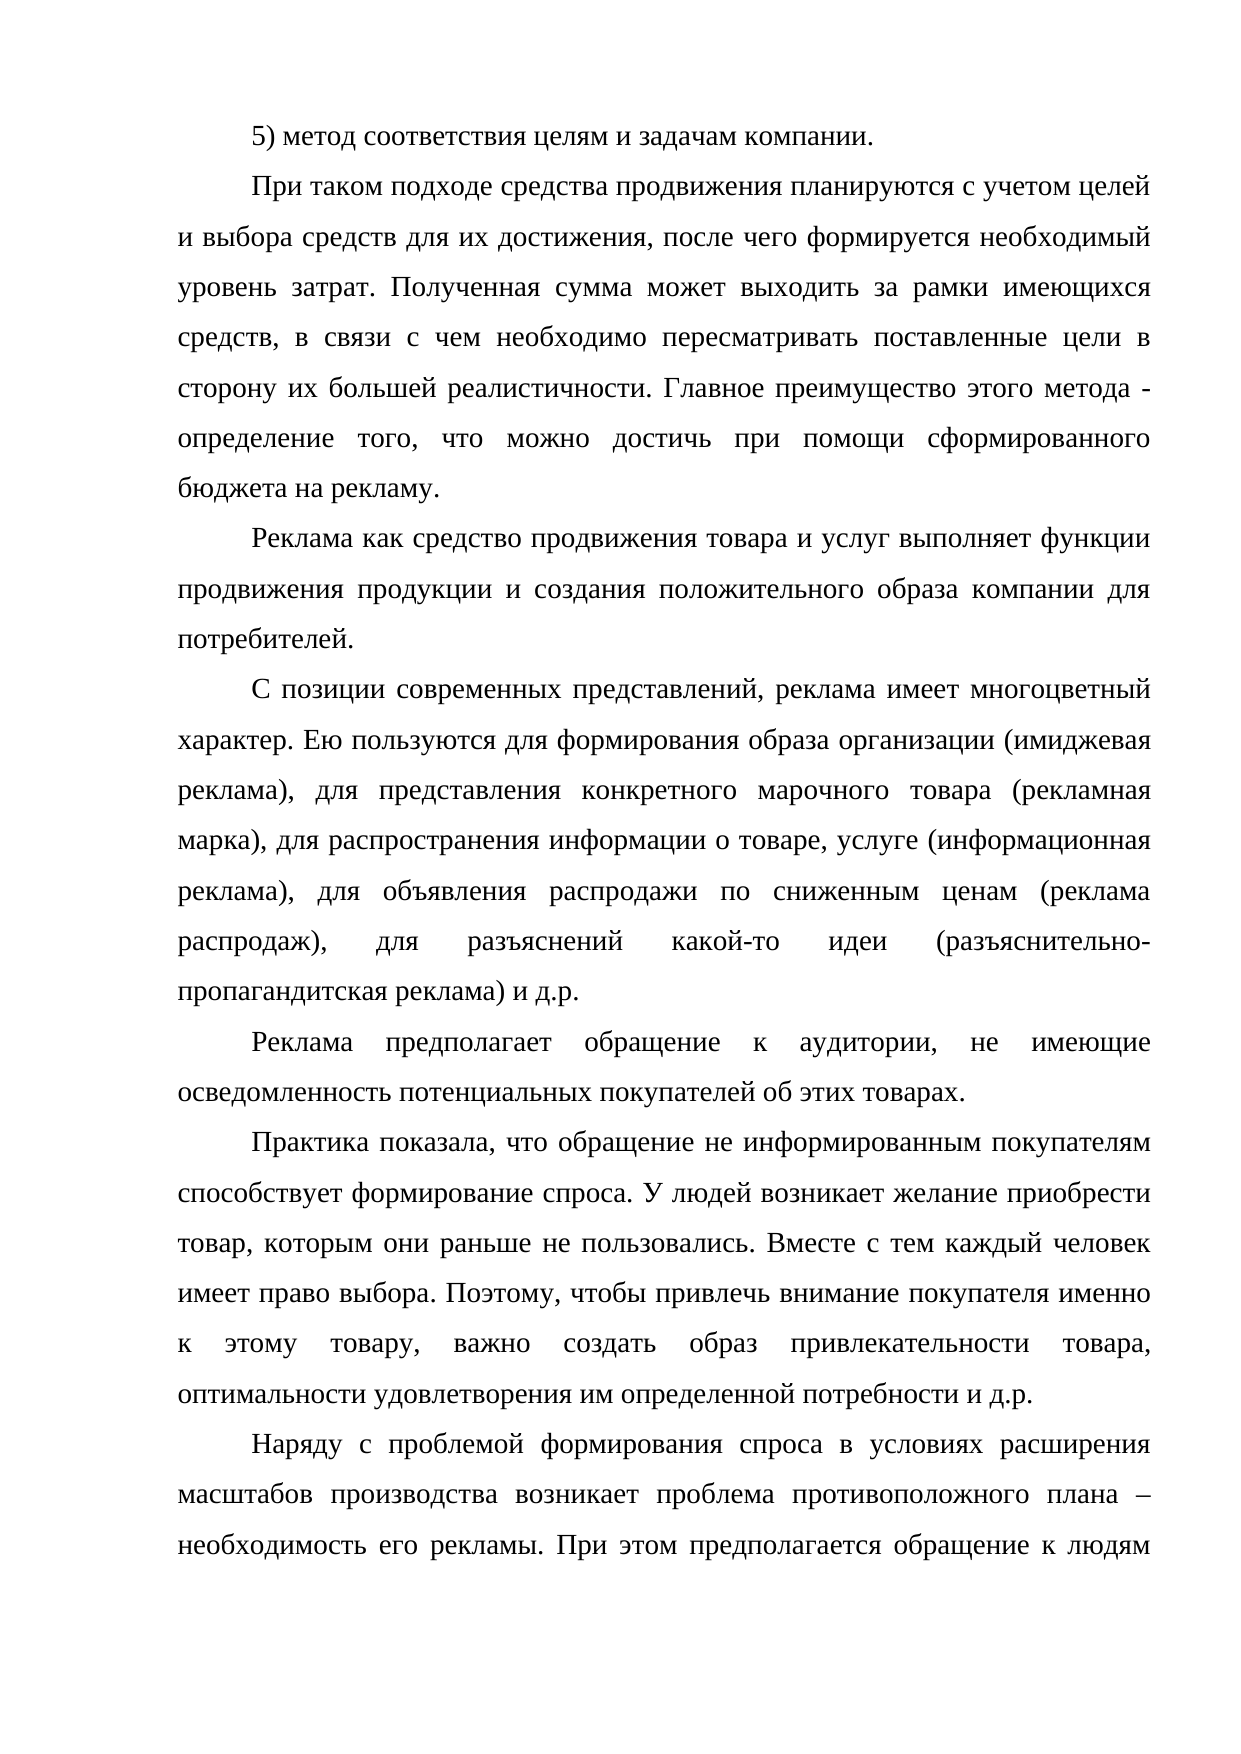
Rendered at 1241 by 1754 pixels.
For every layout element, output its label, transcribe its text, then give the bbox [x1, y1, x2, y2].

text Реклама предполагает обращение к аудитории, не имеющие осведомленность потенциальных покупателей об этих товарах. [177, 1024, 1152, 1108]
text 5) метод соответствия целям и задачам компании. [177, 118, 1152, 152]
text При таком подходе средства продвижения планируются с учетом целей и выбора средств для их достижения, после чего формируется необходимый уровень затрат. Полученная сумма может выходить за рамки имеющихся средств, в связи с чем необходимо пересматривать поставленные цели в сторону их большей реалистичности. Главное преимущество этого метода - определение того, что можно достичь при помощи сформированного бюджета на рекламу. [177, 168, 1152, 504]
text Практика показала, что обращение не информированным покупателям способствует формирование спроса. У людей возникает желание приобрести товар, которым они раньше не пользовались. Вместе с тем каждый человек имеет право выбора. Поэтому, чтобы привлечь внимание покупателя именно к этому товару, важно создать образ привлекательности товара, оптимальности удовлетворения им определенной потребности и д.р. [177, 1124, 1152, 1409]
text С позиции современных представлений, реклама имеет многоцветный характер. Ею пользуются для формирования образа организации (имиджевая реклама), для представления конкретного марочного товара (рекламная марка), для распространения информации о товаре, услуге (информационная реклама), для объявления распродажи по сниженным ценам (реклама распродаж), для разъяснений какой-то идеи (разъяснительно-пропагандитская реклама) и д.р. [177, 672, 1152, 1007]
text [177, 1426, 1152, 1560]
text Реклама как средство продвижения товара и услуг выполняет функции продвижения продукции и создания положительного образа компании для потребителей. [177, 521, 1152, 655]
